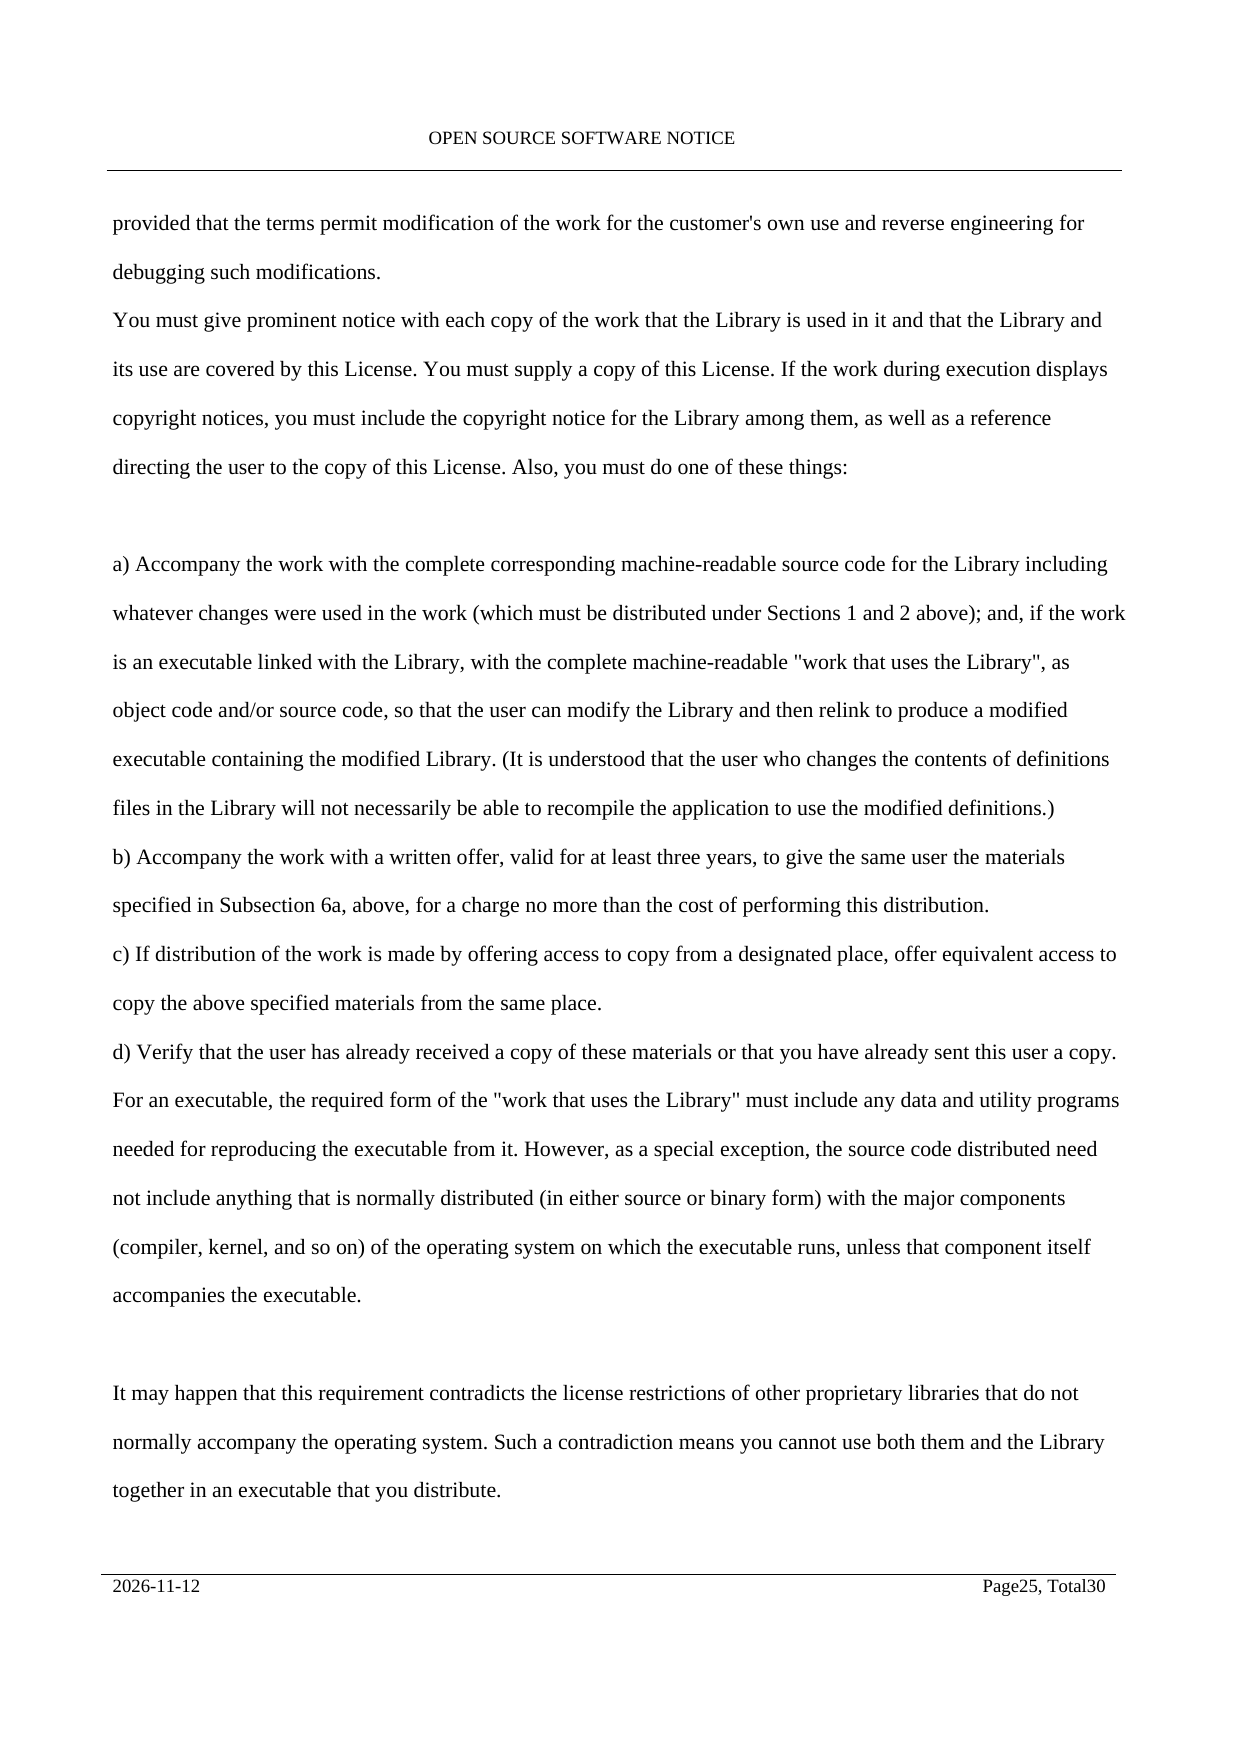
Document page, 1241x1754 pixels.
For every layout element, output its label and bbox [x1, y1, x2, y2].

text [112, 206, 1128, 1506]
